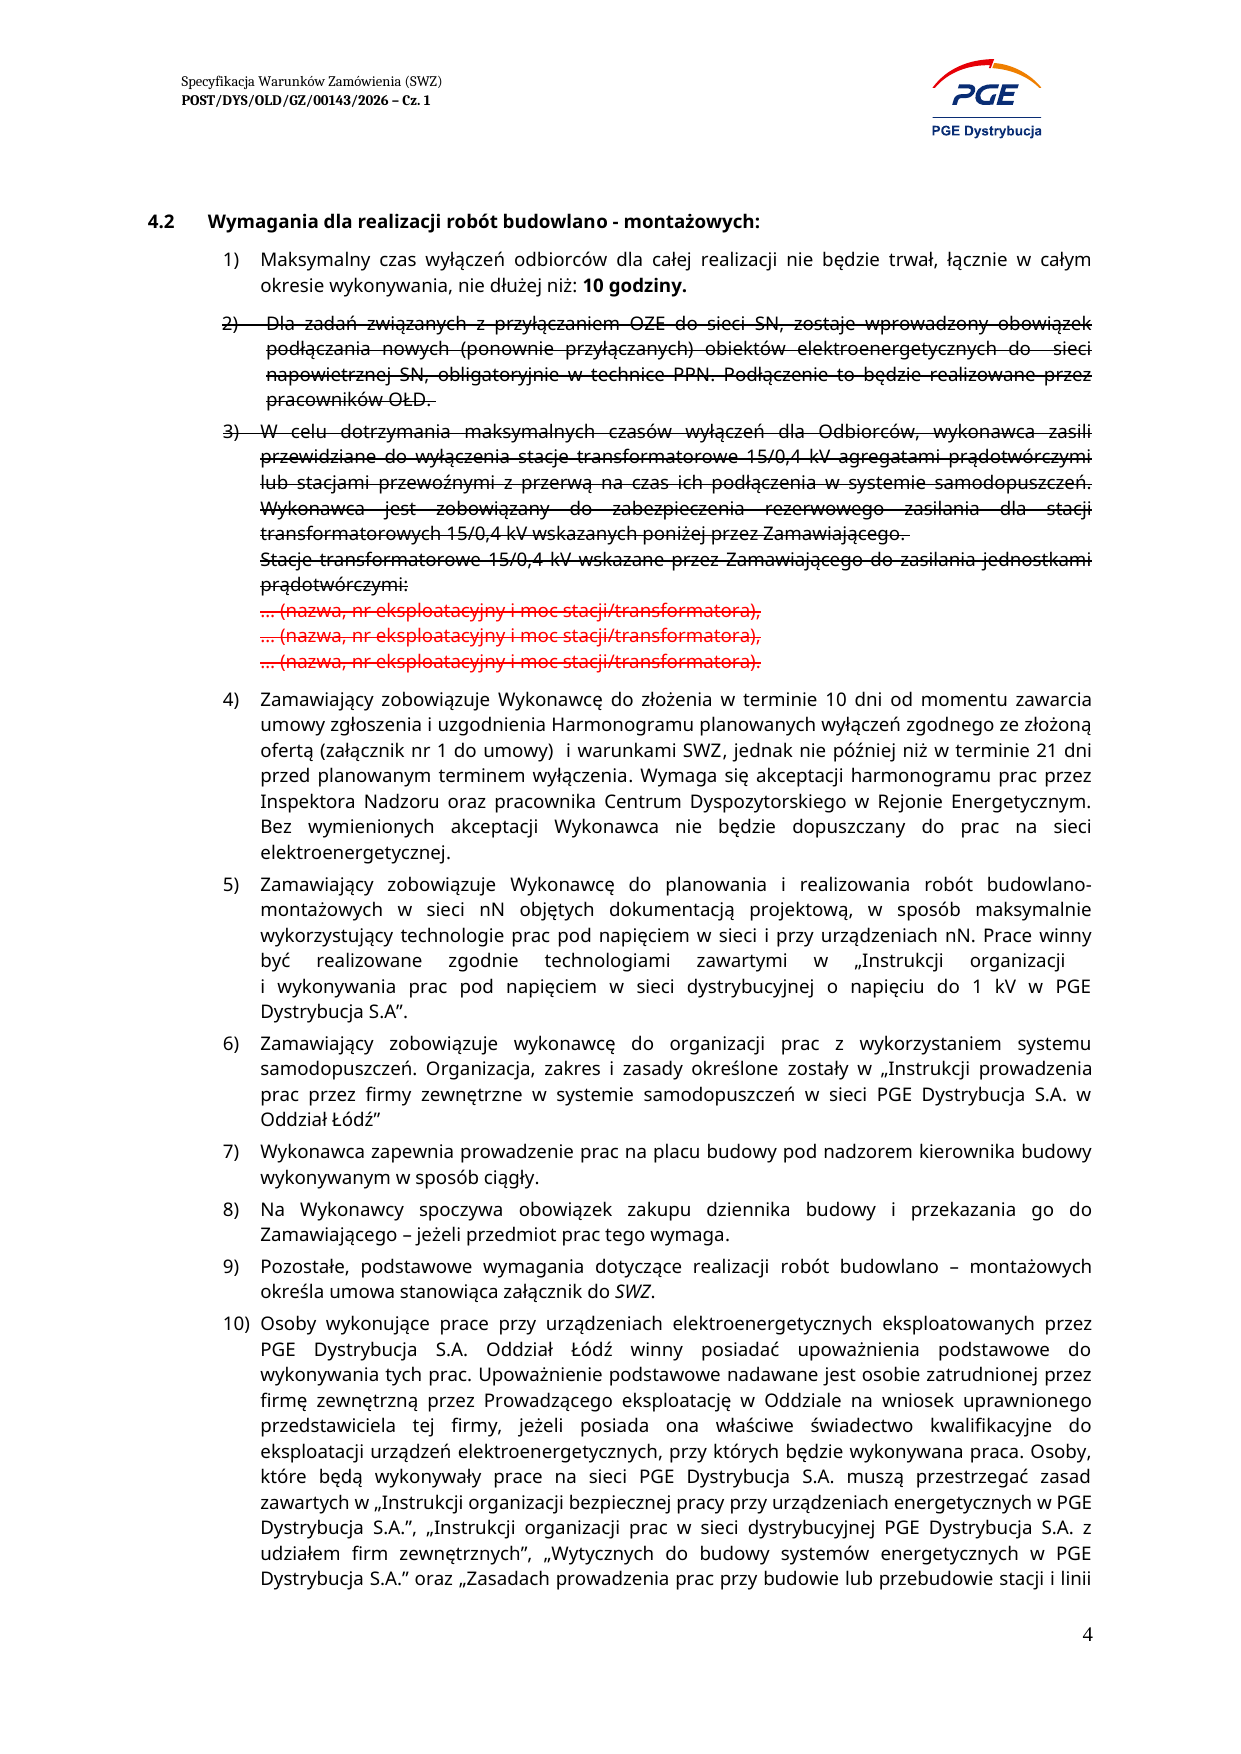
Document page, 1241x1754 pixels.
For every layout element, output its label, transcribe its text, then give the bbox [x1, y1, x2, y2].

list Maksymalny czas wyłączeń odbiorców dla całej realizacji nie będzie trwał, łącznie w całym okresie wykonywania, nie dłużej niż: 10 godziny. [223, 246, 1092, 297]
list W celu dotrzymania maksymalnych czasów wyłączeń dla Odbiorców, wykonawca zasili przewidziane do wyłączenia stacje transformatorowe 15/0,4 kV agregatami prądotwórczymi lub stacjami przewoźnymi z przerwą na czas ich podłączenia w systemie samodopuszczeń. Wykonawca jest zobowiązany do zabezpieczenia rezerwowego zasilania dla stacji transformatorowych 15/0,4 kV wskazanych poniżej przez Zamawiającego. [223, 434, 1092, 546]
list … (nazwa, nr eksploatacyjny i moc stacji/transformatora). [260, 648, 1092, 673]
subtitle Wymagania dla realizacji robót budowlano - montażowych: [148, 208, 1092, 234]
list Dla zadań związanych z przyłączaniem OZE do sieci SN, zostaje wprowadzony obowiązek podłączania nowych (ponownie przyłączanych) obiektów elektroenergetycznych do sieci napowietrznej SN, obligatoryjnie w technice PPN. Podłączenie to będzie realizowane przez pracowników OŁD. [222, 326, 1092, 412]
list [223, 1310, 1092, 1591]
list Zamawiający zobowiązuje Wykonawcę do planowania i realizowania robót budowlano-montażowych w sieci nN objętych dokumentacją projektową, w sposób maksymalnie wykorzystujący technologie prac pod napięciem w sieci i przy urządzeniach nN. Prace winny być realizowane zgodnie technologiami zawartymi w „Instrukcji organizacji i wykonywania prac pod napięciem w sieci dystrybucyjnej o napięciu do 1 kV w PGE Dystrybucja S.A”. [223, 871, 1092, 1024]
list Pozostałe, podstawowe wymagania dotyczące realizacji robót budowlano – montażowych określa umowa stanowiąca załącznik do SWZ. [223, 1253, 1092, 1304]
list Wykonawca zapewnia prowadzenie prac na placu budowy pod nadzorem kierownika budowy wykonywanym w sposób ciągły. [223, 1138, 1092, 1189]
list Zamawiający zobowiązuje wykonawcę do organizacji prac z wykorzystaniem systemu samodopuszczeń. Organizacja, zakres i zasady określone zostały w „Instrukcji prowadzenia prac przez firmy zewnętrzne w systemie samodopuszczeń w sieci PGE Dystrybucja S.A. w Oddział Łódź” [223, 1030, 1092, 1132]
list Na Wykonawcy spoczywa obowiązek zakupu dziennika budowy i przekazania go do Zamawiającego – jeżeli przedmiot prac tego wymaga. [223, 1196, 1092, 1247]
list Stacje transformatorowe 15/0,4 kV wskazane przez Zamawiającego do zasilania jednostkami prądotwórczymi: [260, 562, 1092, 597]
list Stacje transformatorowe 15/0,4 kV wskazane przez Zamawiającego do zasilania jednostkami prądotwórczymi: [260, 546, 1092, 560]
list … (nazwa, nr eksploatacyjny i moc stacji/transformatora), [260, 597, 1092, 622]
list Zamawiający zobowiązuje Wykonawcę do złożenia w terminie 10 dni od momentu zawarcia umowy zgłoszenia i uzgodnienia Harmonogramu planowanych wyłączeń zgodnego ze złożoną ofertą (załącznik nr 1 do umowy) i warunkami SWZ, jednak nie później niż w terminie 21 dni przed planowanym terminem wyłączenia. Wymaga się akceptacji harmonogramu prac przez Inspektora Nadzoru oraz pracownika Centrum Dyspozytorskiego w Rejonie Energetycznym. Bez wymienionych akceptacji Wykonawca nie będzie dopuszczany do prac na sieci elektroenergetycznej. [223, 686, 1092, 864]
list … (nazwa, nr eksploatacyjny i moc stacji/transformatora), [260, 622, 1092, 648]
